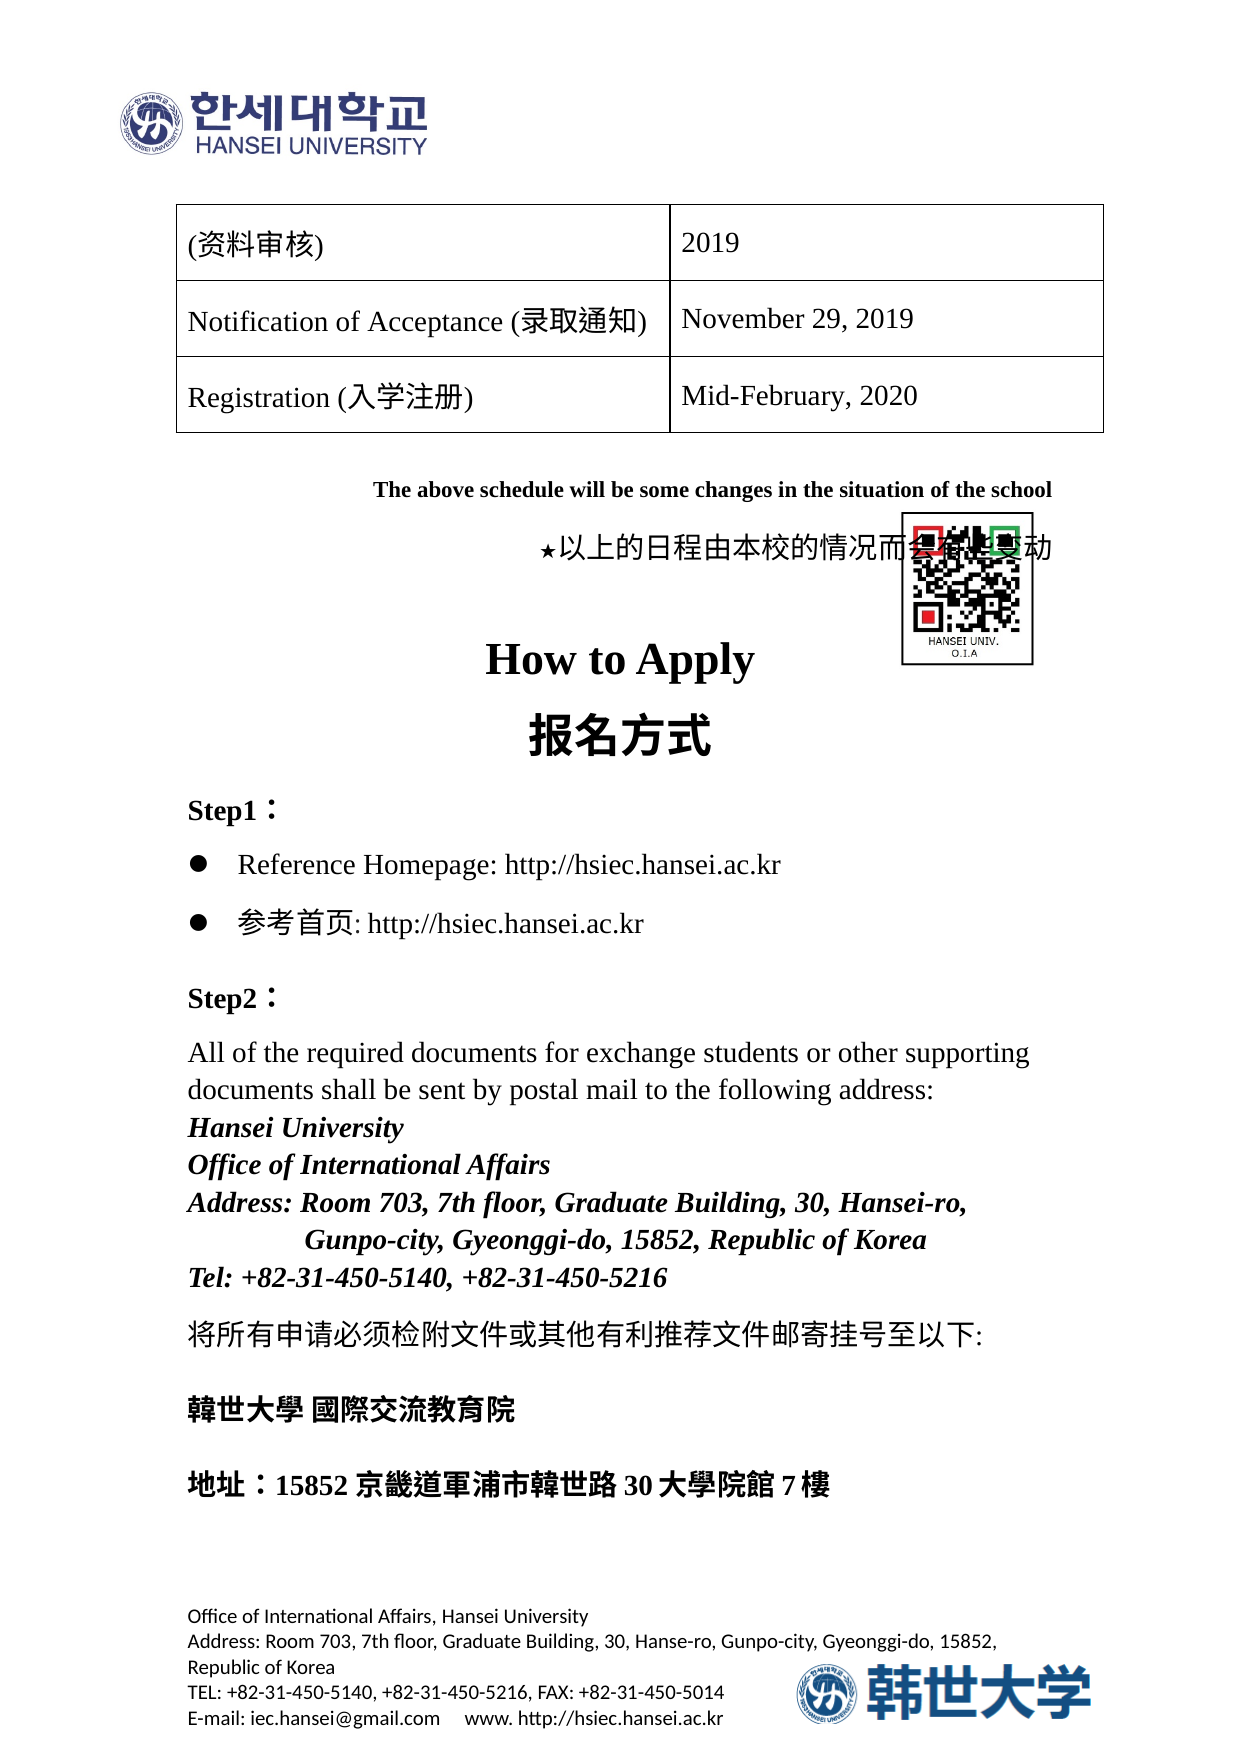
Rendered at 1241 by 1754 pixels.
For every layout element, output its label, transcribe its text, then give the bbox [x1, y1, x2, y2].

picture [882, 583, 1053, 621]
text Step1： [187, 771, 1053, 846]
text Hansei University [187, 1108, 1053, 1146]
table_cell Mid-February, 2020 [671, 357, 1103, 432]
text Tel: +82-31-450-5140, +82-31-450-5216 [187, 1258, 1053, 1296]
text All of the required documents for exchange students or other supporting documents shall be sent by postal mail to the following address: [187, 1033, 1053, 1108]
text ★以上的日程由本校的情况而会有些变动 [187, 508, 1053, 583]
text How to Apply [187, 621, 1053, 696]
text 将所有申请必须检附文件或其他有利推荐文件邮寄挂号至以下: [187, 1296, 1053, 1371]
table_cell November 29, 2019 [671, 281, 1103, 356]
text 韓世大學 國際交流教育院 [187, 1371, 1053, 1446]
text Gunpo-city, Gyeonggi-do, 15852, Republic of Korea [187, 1221, 1053, 1258]
picture [795, 1655, 1093, 1723]
text The above schedule will be some changes in the situation of the school [187, 471, 1053, 508]
text Address: Room 703, 7th floor, Graduate Building, 30, Hansei-ro, [187, 1183, 1053, 1221]
text Step2： [187, 958, 1053, 1033]
list Reference Homepage: http://hsiec.hansei.ac.kr [187, 846, 1053, 883]
table_cell Registration (入学注册) [177, 357, 669, 432]
list 参考首页: http://hsiec.hansei.ac.kr [187, 883, 1053, 958]
table_cell Application Review and Evaluation (资料审核) [177, 205, 669, 280]
text 地址：15852 京畿道軍浦市韓世路30大學院館7樓 [187, 1446, 1053, 1521]
picture [93, 67, 454, 179]
table_cell November 18 - November 22, 2019 [671, 205, 1103, 280]
text 报名方式 [187, 696, 1053, 771]
table_cell Notification of Acceptance (录取通知) [177, 281, 669, 356]
text Office of International Affairs [187, 1146, 1053, 1183]
